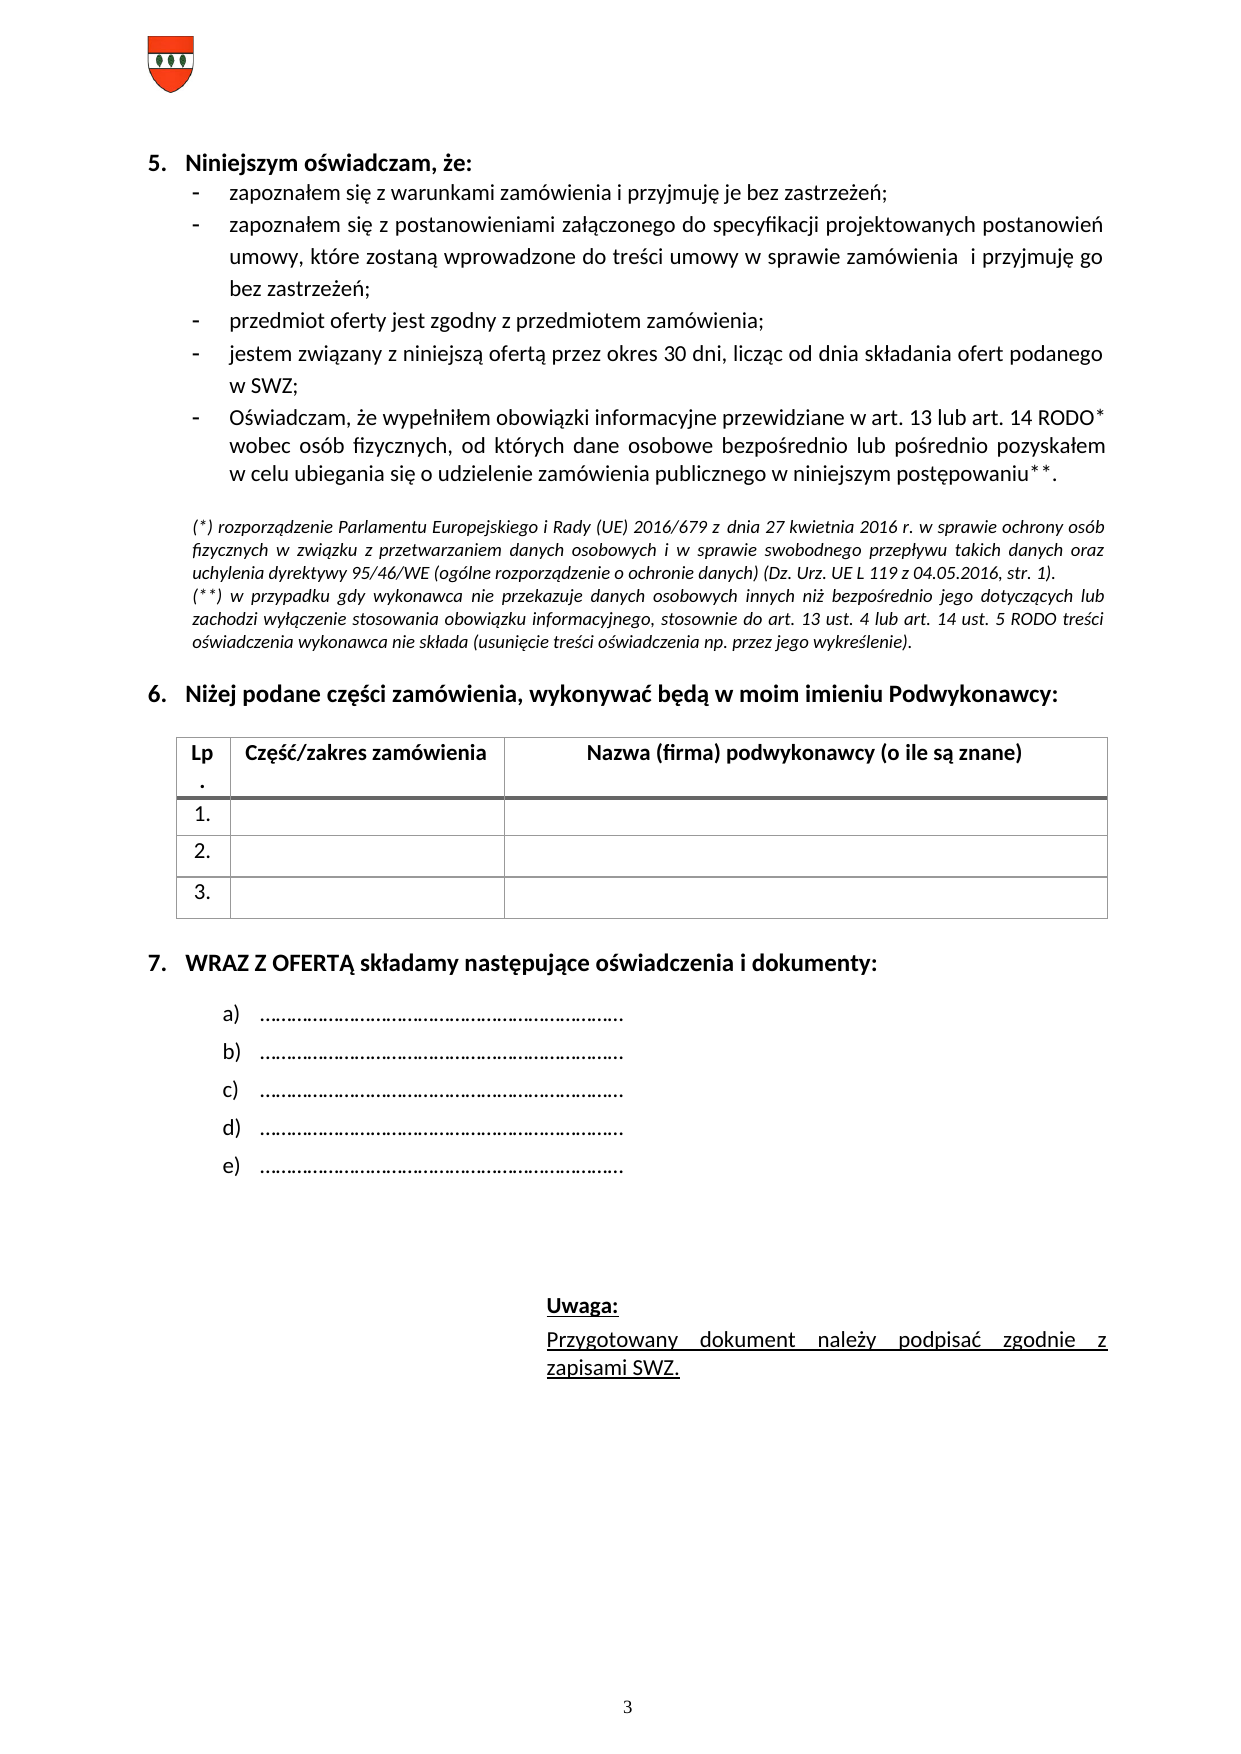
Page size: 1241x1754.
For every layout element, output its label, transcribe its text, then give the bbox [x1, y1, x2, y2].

list Niniejszym oświadczam, że: [148, 147, 1107, 178]
table_cell 3. [177, 878, 230, 918]
text (*) rozporządzenie Parlamentu Europejskiego i Rady (UE) 2016/679 z dnia 27 kwietnia 2016 r. w sprawie ochrony osób fizycznych w związku z przetwarzaniem danych osobowych i w sprawie swobodnego przepływu takich danych oraz uchylenia dyrektywy 95/46/WE (ogólne rozporządzenie o ochronie danych) (Dz. Urz. UE L 119 z 04.05.2016, str. 1). [192, 515, 1107, 584]
table_header Lp. [177, 738, 230, 796]
text Uwaga: [546, 1291, 1107, 1319]
list zapoznałem się z warunkami zamówienia i przyjmuję je bez zastrzeżeń; [192, 178, 1104, 206]
list Niżej podane części zamówienia, wykonywać będą w moim imieniu Podwykonawcy: [148, 678, 1107, 709]
list …………………………………………………………… [222, 1151, 1107, 1179]
table_header Część/zakres zamówienia [231, 738, 504, 796]
list …………………………………………………………… [222, 999, 1107, 1027]
list przedmiot oferty jest zgodny z przedmiotem zamówienia; [192, 307, 1104, 335]
list Oświadczam, że wypełniłem obowiązki informacyjne przewidziane w art. 13 lub art. 14 RODO* wobec osób fizycznych, od których dane osobowe bezpośrednio lub pośrednio pozyskałem w celu ubiegania się o udzielenie zamówienia publicznego w niniejszym postępowaniu**. [192, 403, 1107, 487]
list …………………………………………………………… [222, 1075, 1107, 1103]
list WRAZ Z OFERTĄ składamy następujące oświadczenia i dokumenty: [148, 947, 1107, 978]
list zapoznałem się z postanowieniami załączonego do specyfikacji projektowanych postanowień umowy, które zostaną wprowadzone do treści umowy w sprawie zamówienia i przyjmuję go bez zastrzeżeń; [192, 210, 1104, 302]
table_cell [505, 800, 1107, 835]
table_cell 1. [177, 800, 230, 835]
list …………………………………………………………… [222, 1113, 1107, 1141]
list jestem związany z niniejszą ofertą przez okres 30 dni, licząc od dnia składania ofert podanego w SWZ; [192, 339, 1104, 399]
text Przygotowany dokument należy podpisać zgodnie z zapisami SWZ. [546, 1325, 1107, 1349]
table_header Nazwa (firma) podwykonawcy (o ile są znane) [505, 738, 1107, 796]
table_cell [231, 836, 504, 876]
table_cell [231, 800, 504, 835]
table_cell [231, 878, 504, 918]
table_cell 2. [177, 836, 230, 876]
table_cell [505, 878, 1107, 918]
picture [147, 36, 194, 93]
text (**) w przypadku gdy wykonawca nie przekazuje danych osobowych innych niż bezpośrednio jego dotyczących lub zachodzi wyłączenie stosowania obowiązku informacyjnego, stosownie do art. 13 ust. 4 lub art. 14 ust. 5 RODO treści oświadczenia wykonawca nie składa (usunięcie treści oświadczenia np. przez jego wykreślenie). [192, 584, 1107, 653]
table_cell [505, 836, 1107, 876]
list …………………………………………………………… [222, 1037, 1107, 1065]
text Przygotowany dokument należy podpisać zgodnie z zapisami SWZ. [546, 1350, 1107, 1381]
